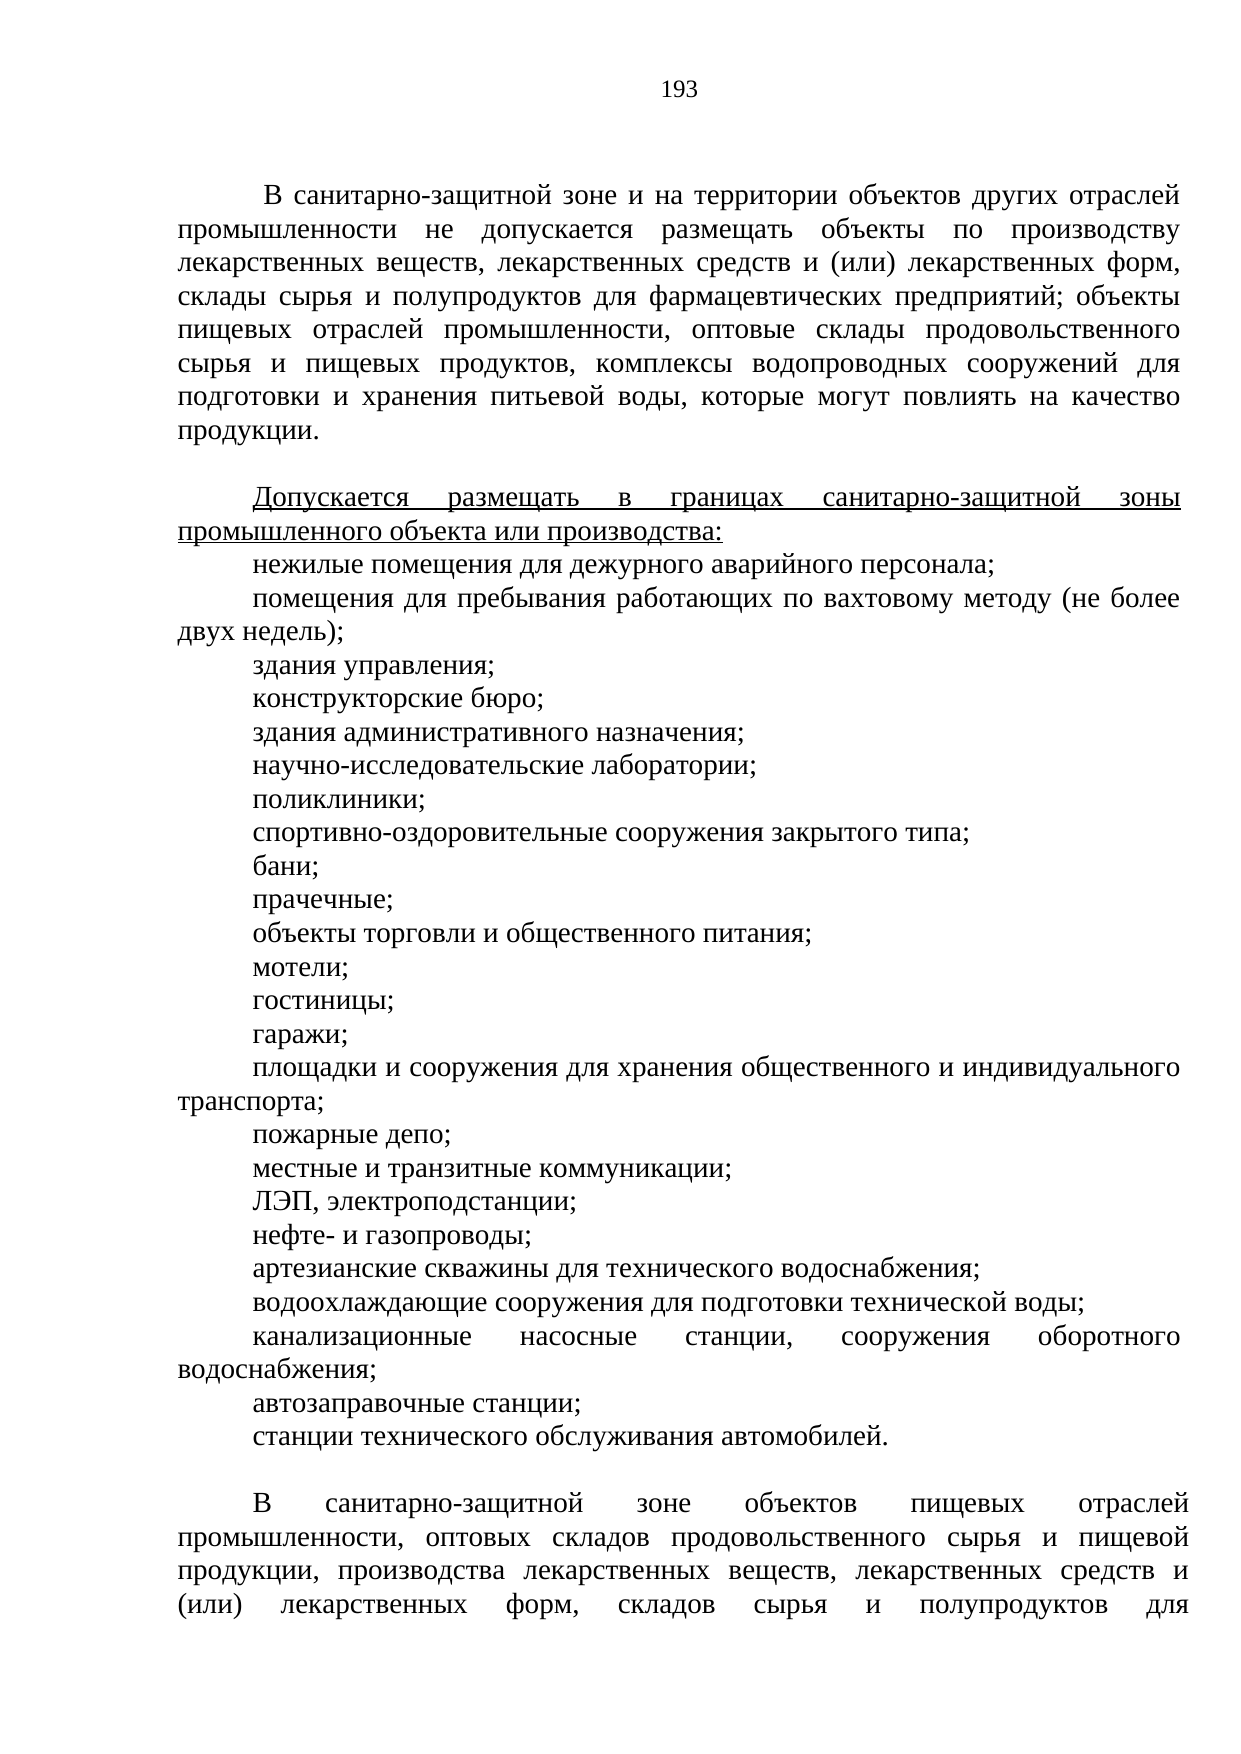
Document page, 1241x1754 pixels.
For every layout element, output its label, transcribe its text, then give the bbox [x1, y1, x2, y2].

text Допускается размещать в границах санитарно-защитной зоны промышленного объекта или производства: [177, 479, 1181, 546]
text прачечные; [177, 882, 1181, 915]
text местные и транзитные коммуникации; [177, 1150, 1181, 1183]
text автозаправочные станции; [177, 1385, 1181, 1418]
text мотели; [177, 949, 1181, 982]
text бани; [177, 848, 1181, 882]
text помещения для пребывания работающих по вахтовому методу (не более двух недель); [177, 580, 1181, 647]
text спортивно-оздоровительные сооружения закрытого типа; [177, 814, 1181, 848]
text водоохлаждающие сооружения для подготовки технической воды; [177, 1284, 1181, 1318]
text нефте- и газопроводы; [177, 1217, 1181, 1251]
text объекты торговли и общественного питания; [177, 915, 1181, 949]
text нежилые помещения для дежурного аварийного персонала; [177, 546, 1181, 580]
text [177, 1485, 1190, 1619]
text здания административного назначения; [177, 714, 1181, 747]
text артезианские скважины для технического водоснабжения; [177, 1251, 1181, 1284]
text конструкторские бюро; [177, 680, 1181, 714]
text пожарные депо; [177, 1116, 1181, 1150]
text гаражи; [177, 1016, 1181, 1049]
text гостиницы; [177, 982, 1181, 1016]
text научно-исследовательские лаборатории; [177, 747, 1181, 781]
text станции технического обслуживания автомобилей. [177, 1418, 1181, 1452]
text канализационные насосные станции, сооружения оборотного водоснабжения; [177, 1318, 1181, 1385]
text здания управления; [177, 647, 1181, 680]
text ЛЭП, электроподстанции; [177, 1183, 1181, 1217]
text В санитарно-защитной зоне и на территории объектов других отраслей промышленности не допускается размещать объекты по производству лекарственных веществ, лекарственных средств и (или) лекарственных форм, склады сырья и полупродуктов для фармацевтических предприятий; объекты пищевых отраслей промышленности, оптовые склады продовольственного сырья и пищевых продуктов, комплексы водопроводных сооружений для подготовки и хранения питьевой воды, которые могут повлиять на качество продукции. [177, 177, 1181, 446]
text поликлиники; [177, 781, 1181, 814]
text площадки и сооружения для хранения общественного и индивидуального транспорта; [177, 1049, 1181, 1116]
